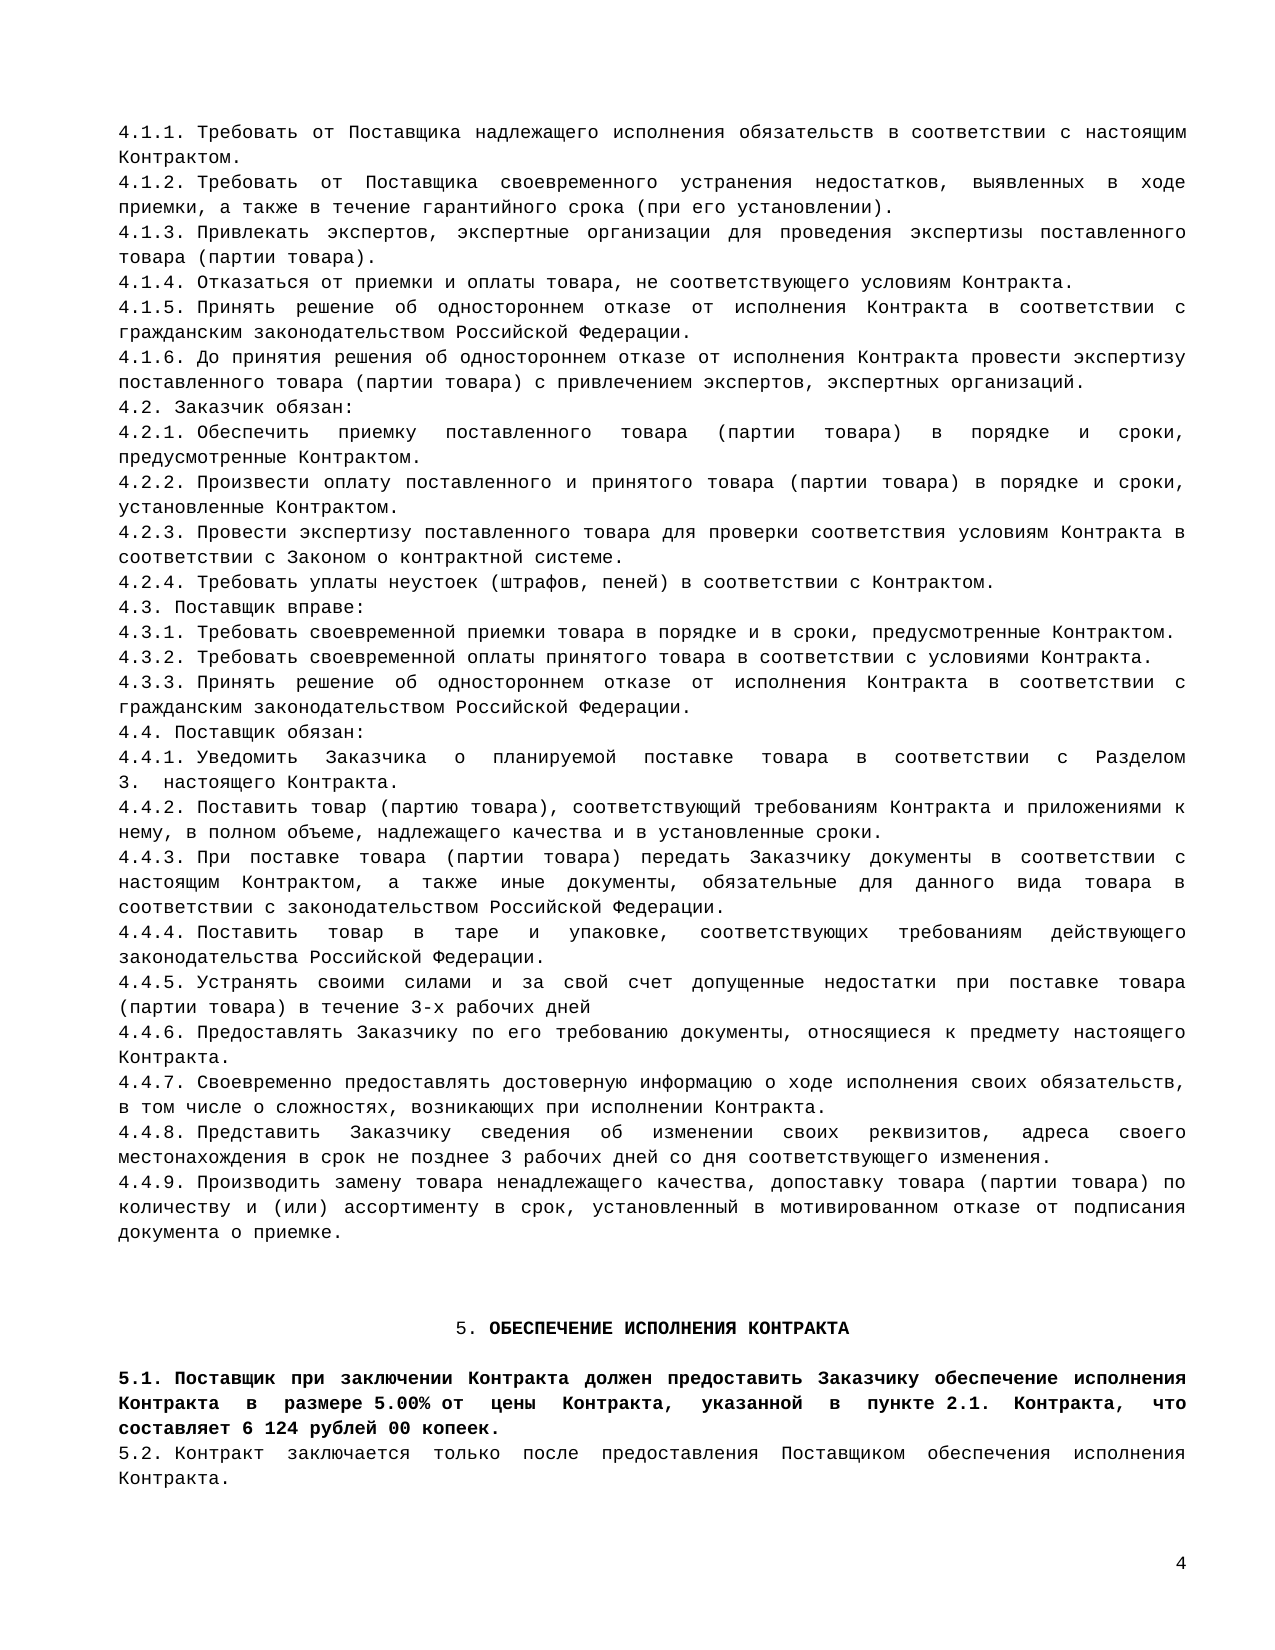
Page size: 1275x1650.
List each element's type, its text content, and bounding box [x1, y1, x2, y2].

text 4.1.6. До принятия решения об одностороннем отказе от исполнения Контракта провести экспертизу поставленного товара (партии товара) с привлечением экспертов, экспертных организаций. [118, 343, 1186, 393]
text 4.3. Поставщик вправе: [118, 593, 1186, 618]
text 4.4.4. Поставить товар в таре и упаковке, соответствующих требованиям действующего законодательства Российской Федерации. [118, 918, 1186, 968]
text 4.4.8. Представить Заказчику сведения об изменении своих реквизитов, адреса своего местонахождения в срок не позднее 3 рабочих дней со дня соответствующего изменения. [118, 1118, 1186, 1168]
text 5. ОБЕСПЕЧЕНИЕ ИСПОЛНЕНИЯ КОНТРАКТА [118, 1314, 1186, 1339]
text 4.2.4. Требовать уплаты неустоек (штрафов, пеней) в соответствии с Контрактом. [118, 568, 1186, 593]
text 4.2. Заказчик обязан: [118, 393, 1186, 418]
text 4.4.6. Предоставлять Заказчику по его требованию документы, относящиеся к предмету настоящего Контракта. [118, 1018, 1186, 1068]
text 4.1.3. Привлекать экспертов, экспертные организации для проведения экспертизы поставленного товара (партии товара). [118, 218, 1186, 268]
text 4.2.3. Провести экспертизу поставленного товара для проверки соответствия условиям Контракта в соответствии с Законом о контрактной системе. [118, 518, 1186, 568]
text 4.3.1. Требовать своевременной приемки товара в порядке и в сроки, предусмотренные Контрактом. [118, 618, 1186, 643]
text 4.4. Поставщик обязан: [118, 718, 1186, 743]
text 4.4.1. Уведомить Заказчика о планируемой поставке товара в соответствии с Разделом 3. настоящего Контракта. [118, 743, 1186, 793]
text 4.4.7. Своевременно предоставлять достоверную информацию о ходе исполнения своих обязательств, в том числе о сложностях, возникающих при исполнении Контракта. [118, 1068, 1186, 1118]
text 4.3.2. Требовать своевременной оплаты принятого товара в соответствии с условиями Контракта. [118, 643, 1186, 668]
text 5.2. Контракт заключается только после предоставления Поставщиком обеспечения исполнения Контракта. [118, 1439, 1186, 1489]
text 4.4.9. Производить замену товара ненадлежащего качества, допоставку товара (партии товара) по количеству и (или) ассортименту в срок, установленный в мотивированном отказе от подписания документа о приемке. [118, 1168, 1186, 1243]
text 4.1.4. Отказаться от приемки и оплаты товара, не соответствующего условиям Контракта. [118, 268, 1186, 293]
text 4.3.3. Принять решение об одностороннем отказе от исполнения Контракта в соответствии с гражданским законодательством Российской Федерации. [118, 668, 1186, 718]
text 4.4.2. Поставить товар (партию товара), соответствующий требованиям Контракта и приложениями к нему, в полном объеме, надлежащего качества и в установленные сроки. [118, 793, 1186, 843]
text 4.1.1. Требовать от Поставщика надлежащего исполнения обязательств в соответствии с настоящим Контрактом. [118, 118, 1186, 168]
text 4.2.2. Произвести оплату поставленного и принятого товара (партии товара) в порядке и сроки, установленные Контрактом. [118, 468, 1186, 518]
text 5.1. Поставщик при заключении Контракта должен предоставить Заказчику обеспечение исполнения Контракта в размере 5.00% от цены Контракта, указанной в пункте 2.1. Контракта, что составляет 6 124 рублей 00 копеек. [118, 1364, 1186, 1439]
text 4.1.2. Требовать от Поставщика своевременного устранения недостатков, выявленных в ходе приемки, а также в течение гарантийного срока (при его установлении). [118, 168, 1186, 218]
text 4.1.5. Принять решение об одностороннем отказе от исполнения Контракта в соответствии с гражданским законодательством Российской Федерации. [118, 293, 1186, 343]
text 4.4.3. При поставке товара (партии товара) передать Заказчику документы в соответствии с настоящим Контрактом, а также иные документы, обязательные для данного вида товара в соответствии с законодательством Российской Федерации. [118, 843, 1186, 918]
text 4.4.5. Устранять своими силами и за свой счет допущенные недостатки при поставке товара (партии товара) в течение 3-х рабочих дней [118, 968, 1186, 1018]
text 4.2.1. Обеспечить приемку поставленного товара (партии товара) в порядке и сроки, предусмотренные Контрактом. [118, 418, 1186, 468]
